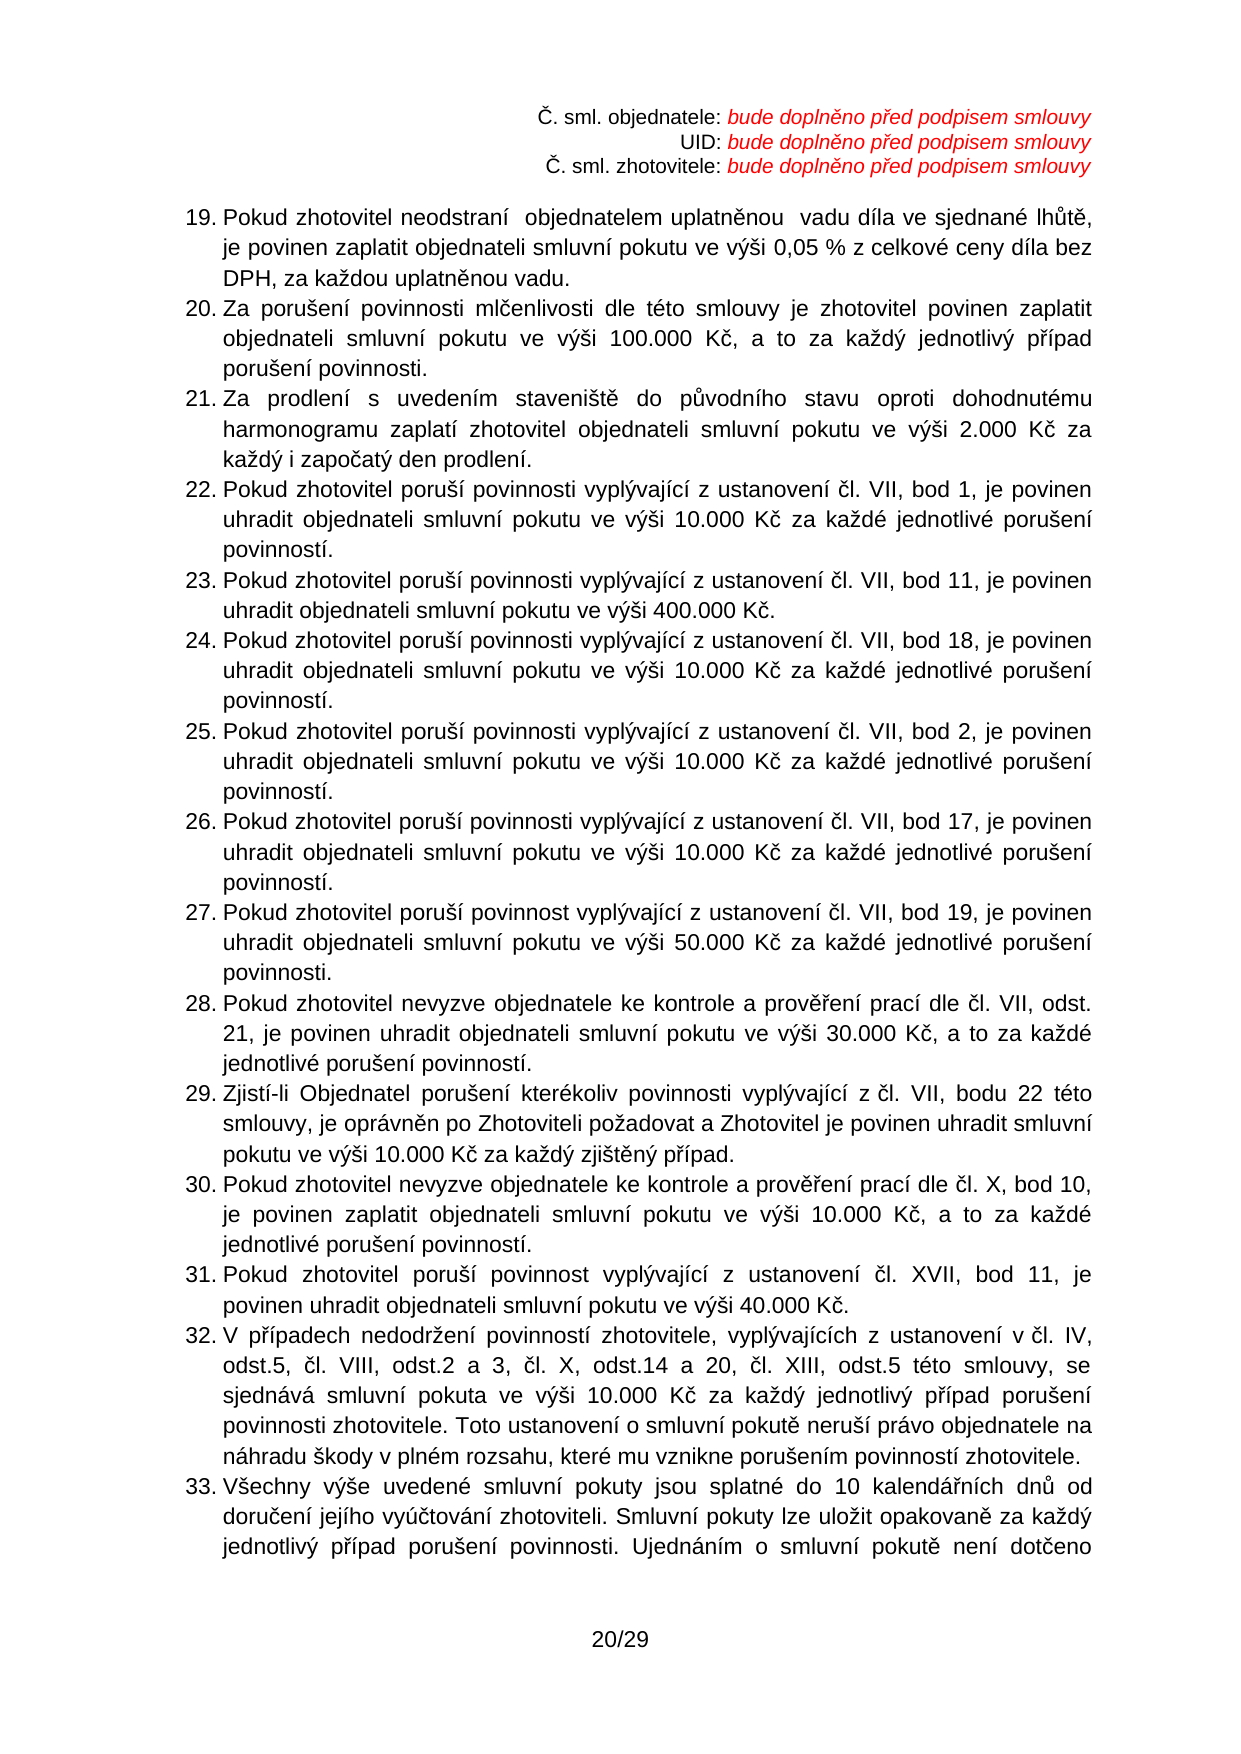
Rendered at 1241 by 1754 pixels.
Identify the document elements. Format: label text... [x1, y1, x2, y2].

list V případech nedodržení povinností zhotovitele, vyplývajících z ustanovení v čl. IV, odst.5, čl. VIII, odst.2 a 3, čl. X, odst.14 a 20, čl. XIII, odst.5 této smlouvy, se sjednává smluvní pokuta ve výši 10.000 Kč za každý jednotlivý případ porušení povinnosti zhotovitele. Toto ustanovení o smluvní pokutě neruší právo objednatele na náhradu škody v plném rozsahu, které mu vznikne porušením povinností zhotovitele. [185, 1322, 1093, 1469]
list Zjistí-li Objednatel porušení kterékoliv povinnosti vyplývající z čl. VII, bodu 22 této smlouvy, je oprávněn po Zhotoviteli požadovat a Zhotovitel je povinen uhradit smluvní pokutu ve výši 10.000 Kč za každý zjištěný případ. [185, 1080, 1093, 1167]
list Pokud zhotovitel poruší povinnosti vyplývající z ustanovení čl. VII, bod 17, je povinen uhradit objednateli smluvní pokutu ve výši 10.000 Kč za každé jednotlivé porušení povinností. [185, 808, 1093, 895]
list Pokud zhotovitel poruší povinnosti vyplývající z ustanovení čl. VII, bod 11, je povinen uhradit objednateli smluvní pokutu ve výši 400.000 Kč. [185, 567, 1093, 623]
list Pokud zhotovitel nevyzve objednatele ke kontrole a prověření prací dle čl. VII, odst. 21, je povinen uhradit objednateli smluvní pokutu ve výši 30.000 Kč, a to za každé jednotlivé porušení povinností. [185, 989, 1093, 1076]
list Pokud zhotovitel poruší povinnosti vyplývající z ustanovení čl. VII, bod 18, je povinen uhradit objednateli smluvní pokutu ve výši 10.000 Kč za každé jednotlivé porušení povinností. [185, 627, 1093, 714]
list Pokud zhotovitel poruší povinnost vyplývající z ustanovení čl. VII, bod 19, je povinen uhradit objednateli smluvní pokutu ve výši 50.000 Kč za každé jednotlivé porušení povinnosti. [185, 899, 1093, 986]
list Za porušení povinnosti mlčenlivosti dle této smlouvy je zhotovitel povinen zaplatit objednateli smluvní pokutu ve výši 100.000 Kč, a to za každý jednotlivý případ porušení povinnosti. [185, 295, 1093, 381]
list Pokud zhotovitel neodstraní objednatelem uplatněnou vadu díla ve sjednané lhůtě, je povinen zaplatit objednateli smluvní pokutu ve výši 0,05 % z celkové ceny díla bez DPH, za každou uplatněnou vadu. [185, 204, 1093, 291]
list Za prodlení s uvedením staveniště do původního stavu oproti dohodnutému harmonogramu zaplatí zhotovitel objednateli smluvní pokutu ve výši 2.000 Kč za každý i započatý den prodlení. [185, 385, 1093, 472]
list Pokud zhotovitel poruší povinnosti vyplývající z ustanovení čl. VII, bod 1, je povinen uhradit objednateli smluvní pokutu ve výši 10.000 Kč za každé jednotlivé porušení povinností. [185, 476, 1093, 563]
list Pokud zhotovitel poruší povinnosti vyplývající z ustanovení čl. VII, bod 2, je povinen uhradit objednateli smluvní pokutu ve výši 10.000 Kč za každé jednotlivé porušení povinností. [185, 718, 1093, 804]
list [185, 1473, 1093, 1559]
list Pokud zhotovitel poruší povinnost vyplývající z ustanovení čl. XVII, bod 11, je povinen uhradit objednateli smluvní pokutu ve výši 40.000 Kč. [185, 1261, 1093, 1318]
list Pokud zhotovitel nevyzve objednatele ke kontrole a prověření prací dle čl. X, bod 10, je povinen zaplatit objednateli smluvní pokutu ve výši 10.000 Kč, a to za každé jednotlivé porušení povinností. [185, 1171, 1093, 1257]
